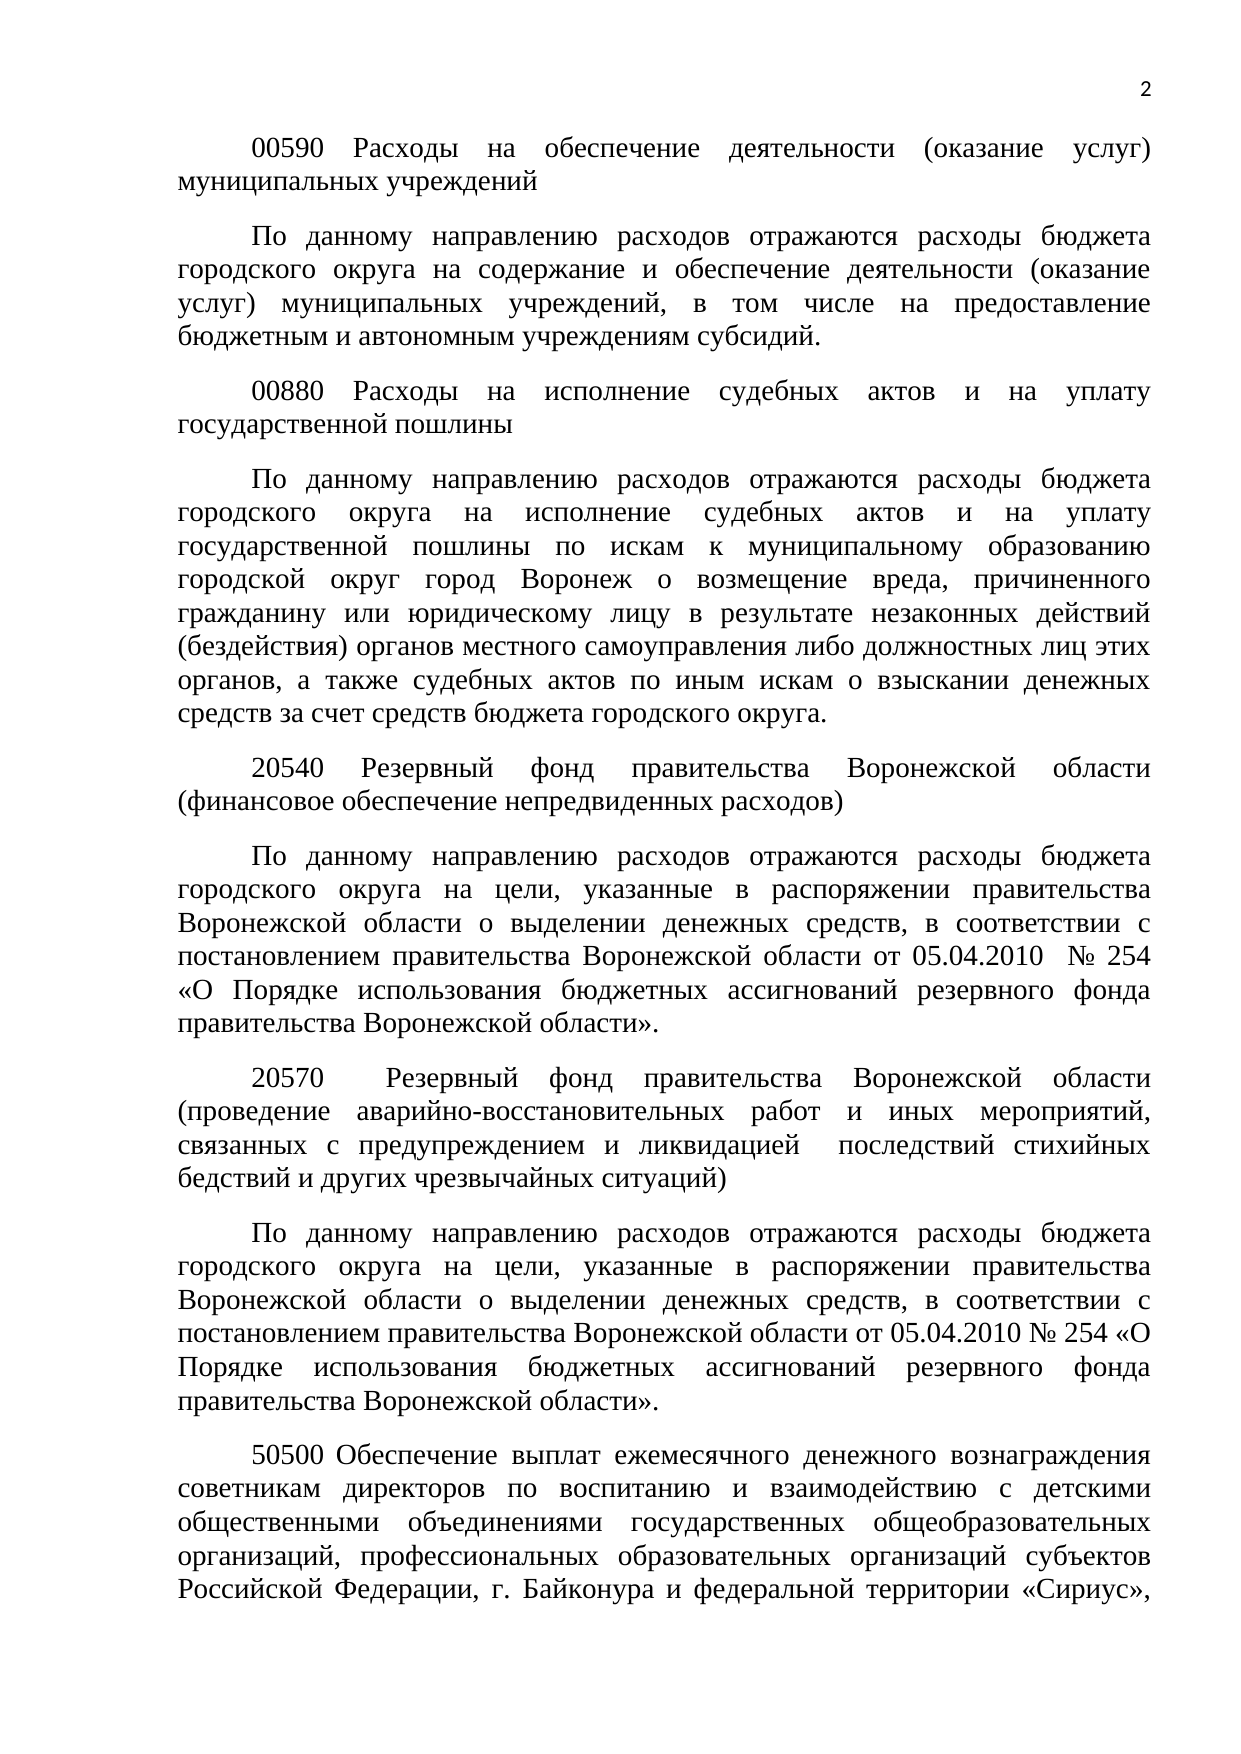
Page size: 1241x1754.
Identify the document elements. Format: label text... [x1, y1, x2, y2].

text 00590 Расходы на обеспечение деятельности (оказание услуг) муниципальных учреждений [177, 130, 1152, 197]
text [177, 1437, 1152, 1605]
text 20570 Резервный фонд правительства Воронежской области (проведение аварийно-восстановительных работ и иных мероприятий, связанных с предупреждением и ликвидацией последствий стихийных бедствий и других чрезвычайных ситуаций) [177, 1060, 1152, 1194]
text 00880 Расходы на исполнение судебных актов и на уплату государственной пошлины [177, 373, 1152, 440]
text По данному направлению расходов отражаются расходы бюджета городского округа на цели, указанные в распоряжении правительства Воронежской области о выделении денежных средств, в соответствии с постановлением правительства Воронежской области от 05.04.2010 № 254 «О Порядке использования бюджетных ассигнований резервного фонда правительства Воронежской области». [177, 1215, 1152, 1416]
text По данному направлению расходов отражаются расходы бюджета городского округа на исполнение судебных актов и на уплату государственной пошлины по искам к муниципальному образованию городской округ город Воронеж о возмещение вреда, причиненного гражданину или юридическому лицу в результате незаконных действий (бездействия) органов местного самоуправления либо должностных лиц этих органов, а также судебных актов по иным искам о взыскании денежных средств за счет средств бюджета городского округа. [177, 461, 1152, 729]
text По данному направлению расходов отражаются расходы бюджета городского округа на цели, указанные в распоряжении правительства Воронежской области о выделении денежных средств, в соответствии с постановлением правительства Воронежской области от 05.04.2010 № 254 «О Порядке использования бюджетных ассигнований резервного фонда правительства Воронежской области». [177, 838, 1152, 1039]
text 20540 Резервный фонд правительства Воронежской области (финансовое обеспечение непредвиденных расходов) [177, 750, 1152, 817]
text По данному направлению расходов отражаются расходы бюджета городского округа на содержание и обеспечение деятельности (оказание услуг) муниципальных учреждений, в том числе на предоставление бюджетным и автономным учреждениям субсидий. [177, 218, 1152, 352]
